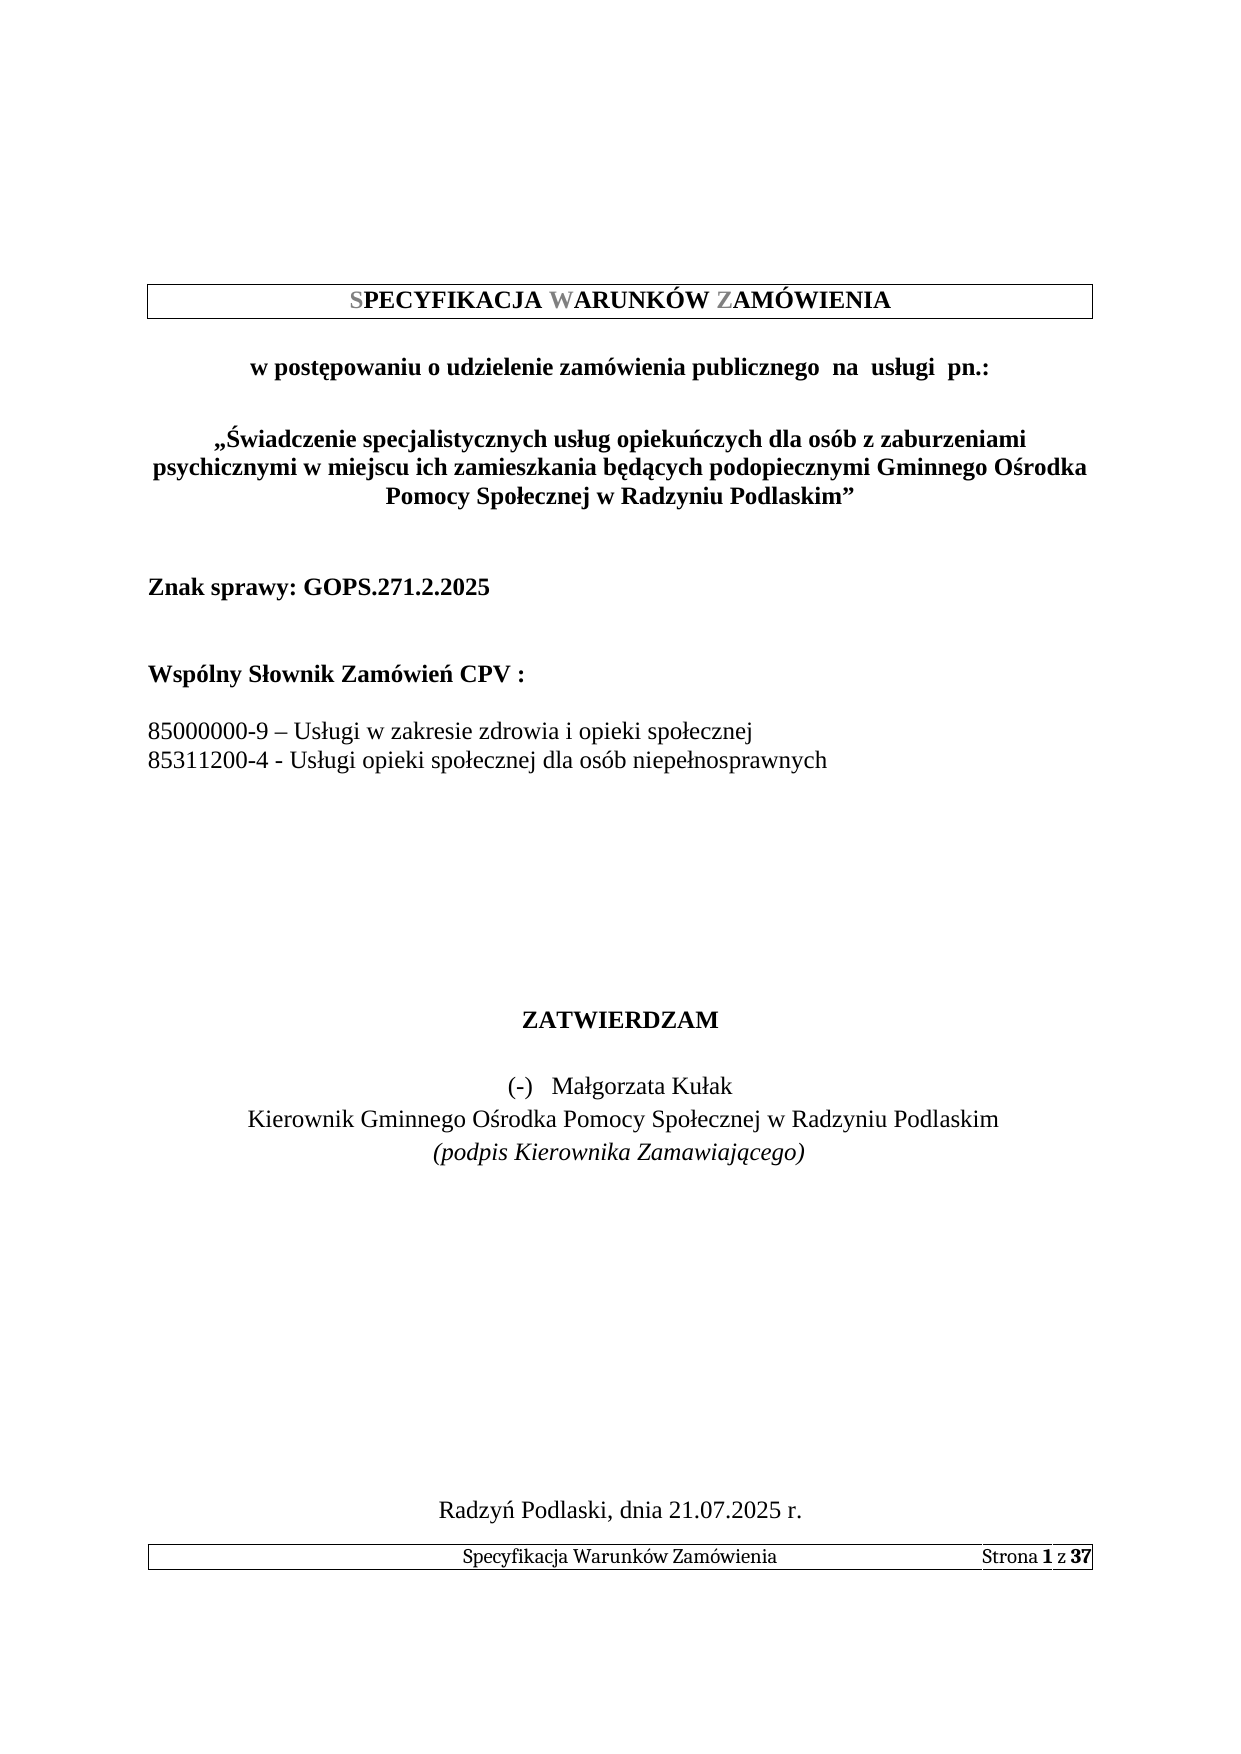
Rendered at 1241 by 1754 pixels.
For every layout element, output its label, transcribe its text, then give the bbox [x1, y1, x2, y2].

text „Świadczenie specjalistycznych usług opiekuńczych dla osób z zaburzeniami psychicznymi w miejscu ich zamieszkania będących podopiecznymi Gminnego Ośrodka Pomocy Społecznej w Radzyniu Podlaskim” [148, 424, 1093, 510]
table_header SPECYFIKACJA WARUNKÓW ZAMÓWIENIA [148, 285, 1092, 318]
text Wspólny Słownik Zamówień CPV : [148, 659, 1093, 687]
text Radzyń Podlaski, dnia 21.07.2025 r. [148, 1495, 1093, 1523]
text w postępowaniu o udzielenie zamówienia publicznego na usługi pn.: [148, 352, 1093, 381]
text 85311200-4 - Usługi opieki społecznej dla osób niepełnosprawnych [148, 745, 1093, 774]
text Kierownik Gminnego Ośrodka Pomocy Społecznej w Radzyniu Podlaskim [148, 1104, 1093, 1133]
text ZATWIERDZAM [148, 1005, 1093, 1034]
text (podpis Kierownika Zamawiającego) [148, 1137, 1093, 1166]
text Znak sprawy: GOPS.271.2.2025 [148, 572, 1093, 601]
text (-) Małgorzata Kułak [148, 1071, 1093, 1100]
text 85000000-9 – Usługi w zakresie zdrowia i opieki społecznej [148, 716, 1093, 745]
